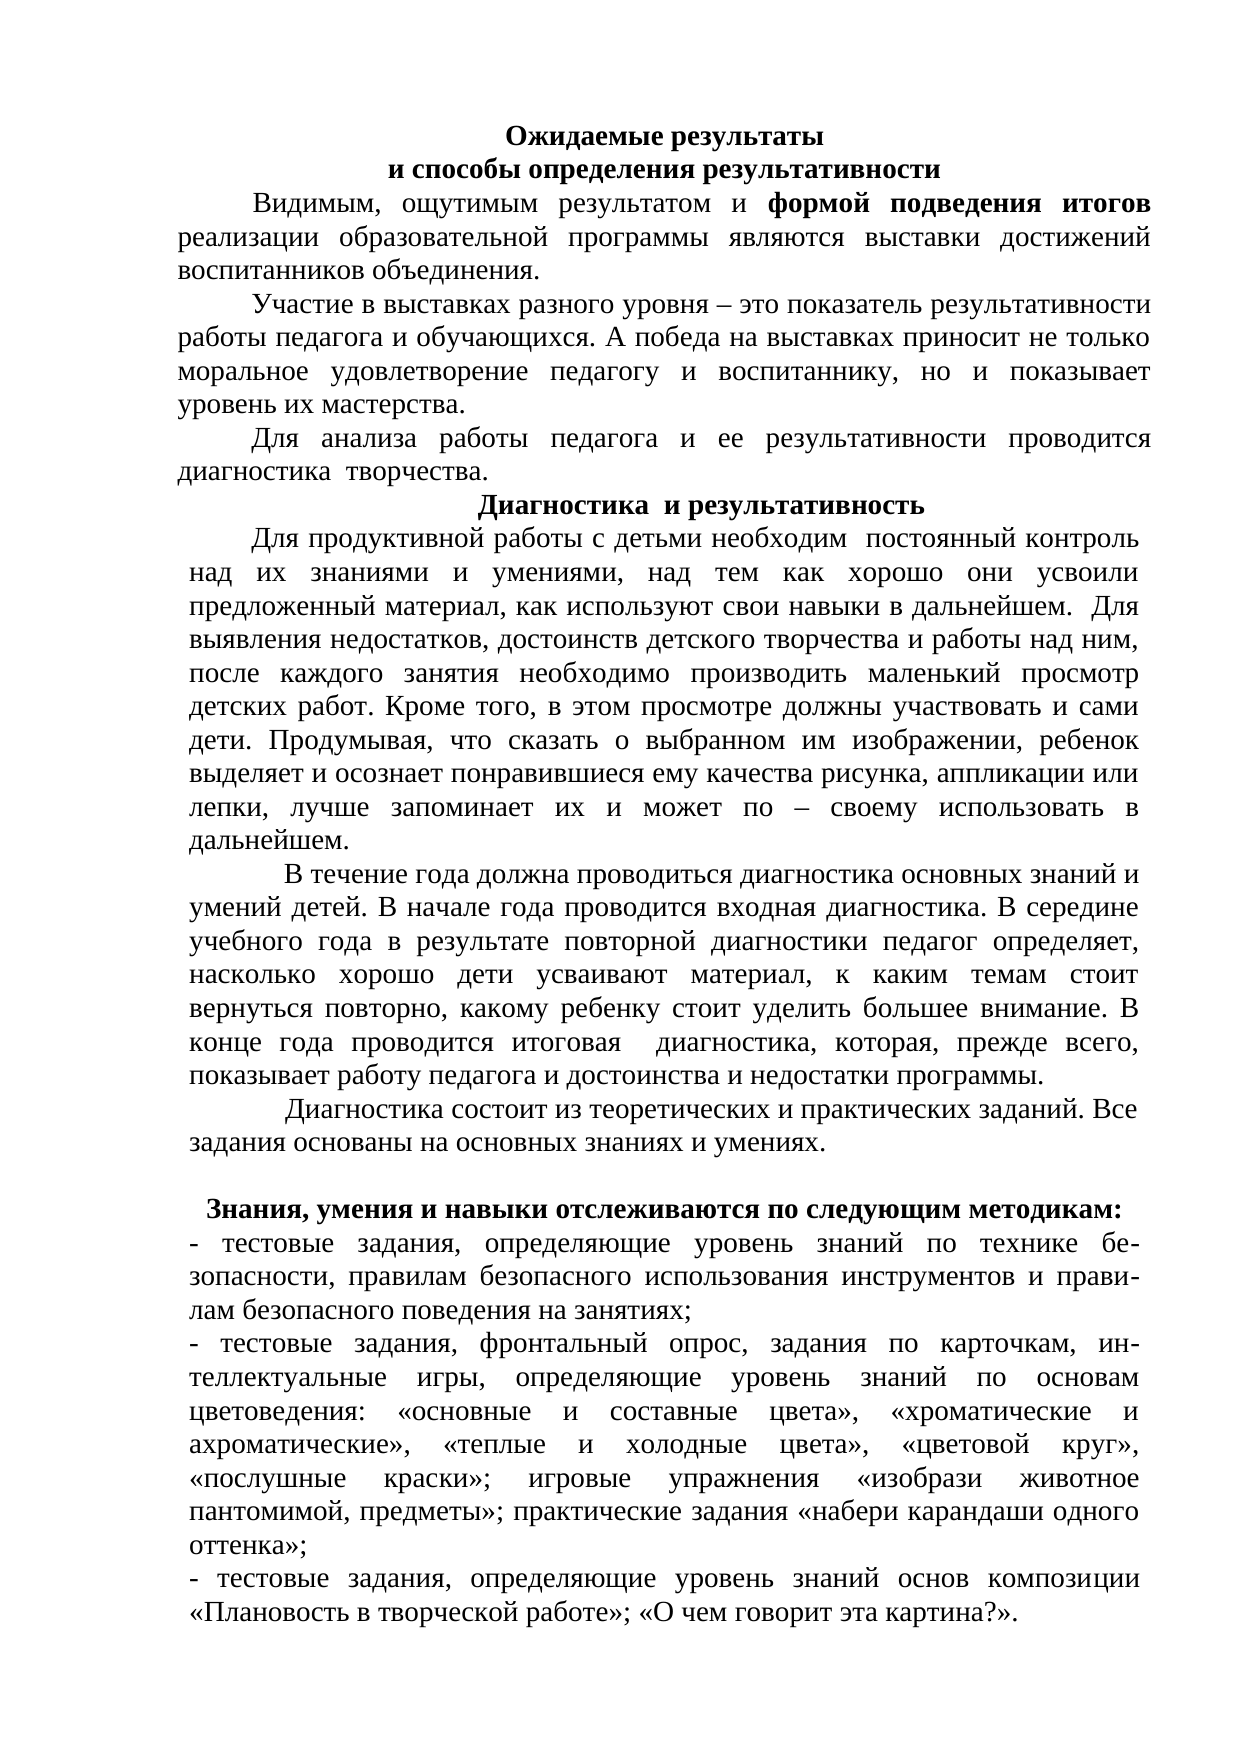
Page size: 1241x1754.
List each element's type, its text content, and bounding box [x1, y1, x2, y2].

text Участие в выставках разного уровня – это показатель результативности работы педагога и обучающихся. А победа на выставках приносит не только моральное удовлетворение педагогу и воспитаннику, но и показывает уровень их мастерства. [177, 286, 1152, 420]
text Диагностика и результативность [177, 487, 1152, 521]
text Ожидаемые результаты [189, 118, 1140, 152]
text Видимым, ощутимым результатом и формой подведения итогов реализации образовательной программы являются выставки достижений воспитанников объединения. [177, 185, 1152, 286]
text Для анализа работы педагога и ее результативности проводится диагностика творчества. [177, 420, 1152, 487]
text и способы определения результативности [189, 152, 1140, 185]
text В течение года должна проводиться диагностика основных знаний и умений детей. В начале года проводится входная диагностика. В середине учебного года в результате повторной диагностики педагог определяет, насколько хорошо дети усваивают материал, к каким темам стоит вернуться повторно, какому ребенку стоит уделить большее внимание. В конце года проводится итоговая диагностика, которая, прежде всего, показывает работу педагога и достоинства и недостатки программы. [189, 856, 1140, 1091]
text Знания, умения и навыки отслеживаются по следующим методикам: [189, 1191, 1140, 1225]
text - тестовые задания, определяющие уровень знаний основ композиции «Плановость в творческой работе»; «О чем говорит эта картина?». [189, 1560, 1140, 1627]
text - тестовые задания, фронтальный опрос, задания по карточкам, интеллектуальные игры, определяющие уровень знаний по основам цветоведения: «основные и составные цвета», «хроматические и ахроматические», «теплые и холодные цвета», «цветовой круг», «послушные краски»; игровые упражнения «изобрази животное пантомимой, предметы»; практические задания «набери карандаши одного оттенка»; [189, 1326, 1140, 1560]
text Диагностика состоит из теоретических и практических заданий. Все задания основаны на основных знаниях и умениях. [189, 1091, 1140, 1158]
text - тестовые задания, определяющие уровень знаний по технике безопасности, правилам безопасного использования инструментов и правилам безопасного поведения на занятиях; [189, 1225, 1140, 1326]
text Для продуктивной работы с детьми необходим постоянный контроль над их знаниями и умениями, над тем как хорошо они усвоили предложенный материал, как используют свои навыки в дальнейшем. Для выявления недостатков, достоинств детского творчества и работы над ним, после каждого занятия необходимо производить маленький просмотр детских работ. Кроме того, в этом просмотре должны участвовать и сами дети. Продумывая, что сказать о выбранном им изображении, ребенок выделяет и осознает понравившиеся ему качества рисунка, аппликации или лепки, лучше запоминает их и может по – своему использовать в дальнейшем. [189, 521, 1140, 856]
